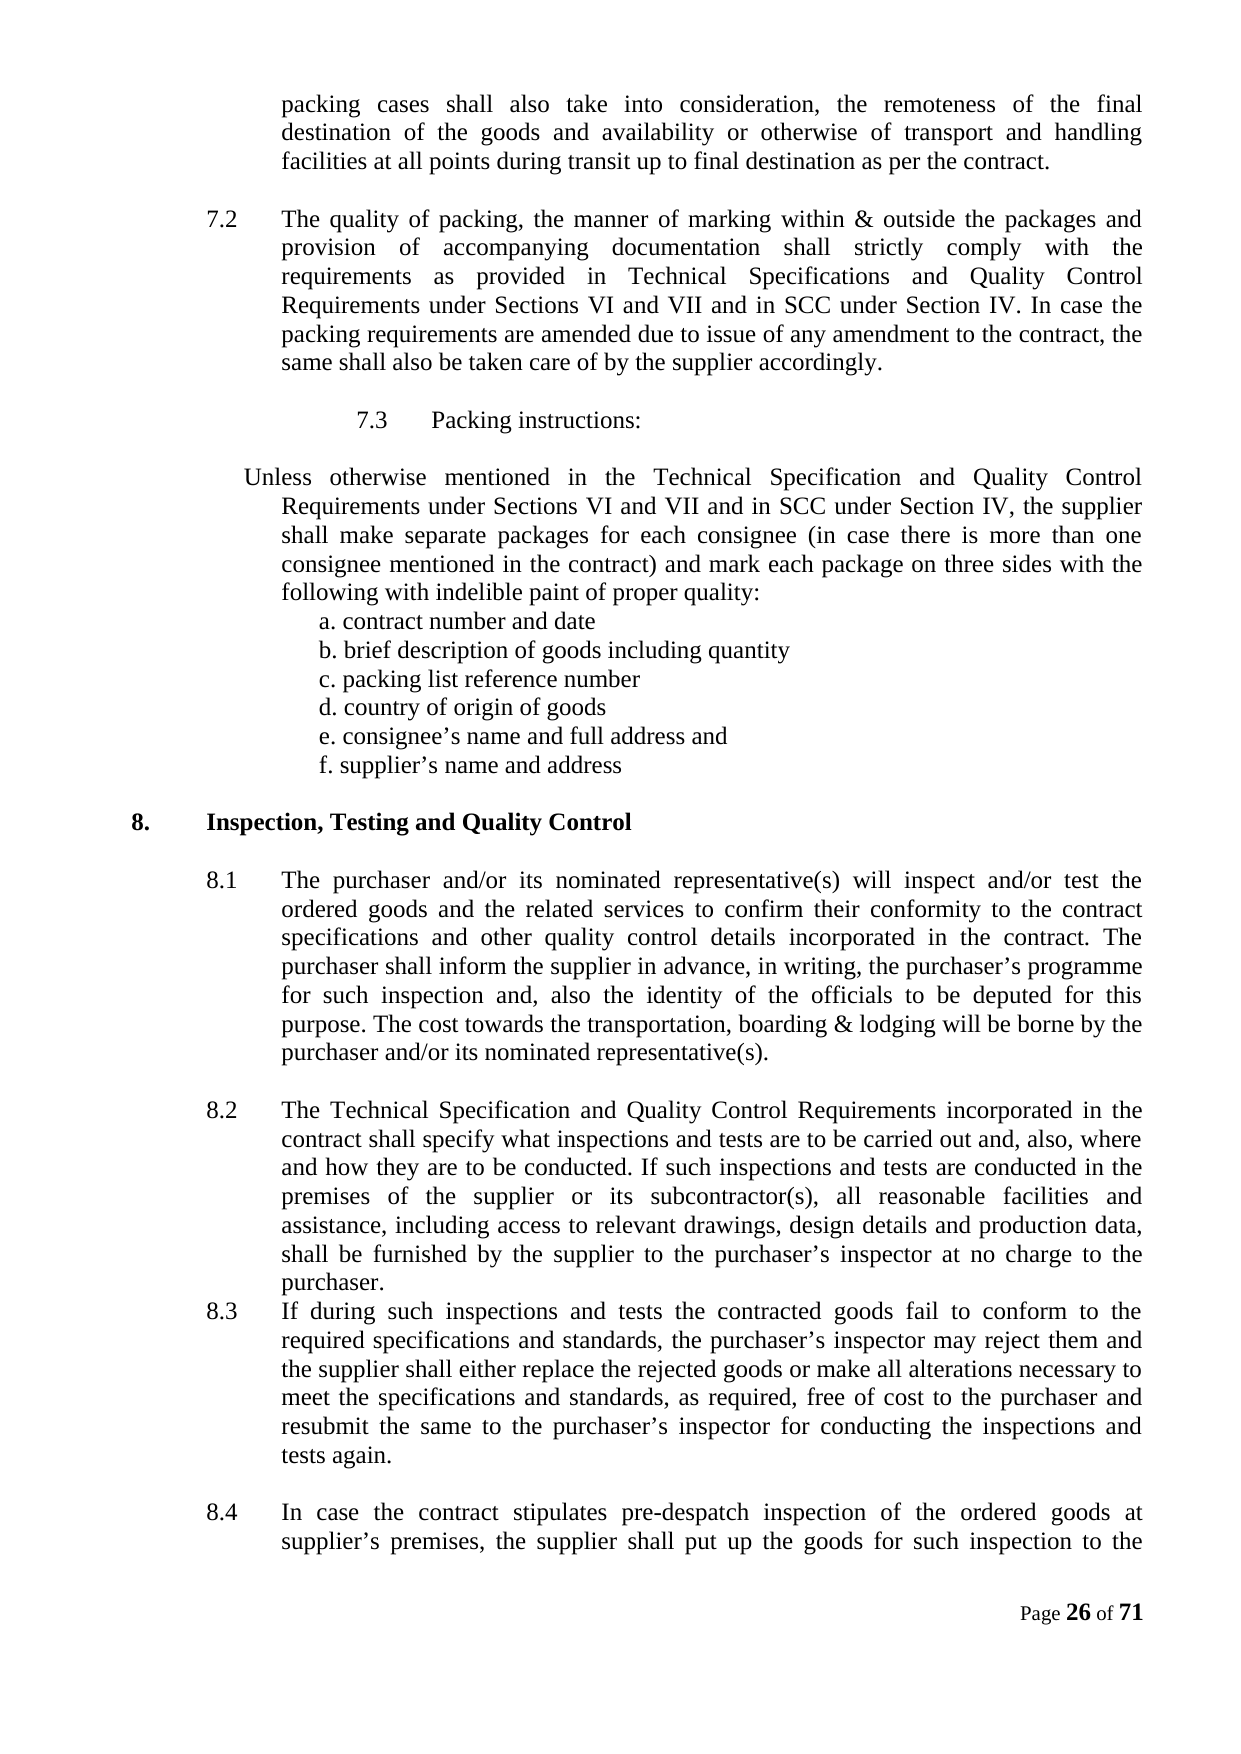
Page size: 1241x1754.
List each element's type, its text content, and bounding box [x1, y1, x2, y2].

list 8.3 If during such inspections and tests the contracted goods fail to conform to the required specifications and standards, the purchaser’s inspector may reject them and the supplier shall either replace the rejected goods or make all alterations necessary to meet the specifications and standards, as required, free of cost to the purchaser and resubmit the same to the purchaser’s inspector for conducting the inspections and tests again. [206, 1296, 1143, 1469]
text 8.2 The Technical Specification and Quality Control Requirements incorporated in the contract shall specify what inspections and tests are to be carried out and, also, where and how they are to be conducted. If such inspections and tests are conducted in the premises of the supplier or its subcontractor(s), all reasonable facilities and assistance, including access to relevant drawings, design details and production data, shall be furnished by the supplier to the purchaser’s inspector at no charge to the purchaser. [206, 1095, 1143, 1296]
list f. supplier’s name and address [281, 750, 1143, 779]
text 7.3 Packing instructions: [281, 405, 1143, 434]
list a. contract number and date [281, 606, 1143, 635]
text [206, 89, 1143, 175]
text 8.1 The purchaser and/or its nominated representative(s) will inspect and/or test the ordered goods and the related services to confirm their conformity to the contract specifications and other quality control details incorporated in the contract. The purchaser shall inform the supplier in advance, in writing, the purchaser’s programme for such inspection and, also the identity of the officials to be deputed for this purpose. The cost towards the transportation, boarding & lodging will be borne by the purchaser and/or its nominated representative(s). [206, 865, 1143, 1066]
text 7.2 The quality of packing, the manner of marking within & outside the packages and provision of accompanying documentation shall strictly comply with the requirements as provided in Technical Specifications and Quality Control Requirements under Sections VI and VII and in SCC under Section IV. In case the packing requirements are amended due to issue of any amendment to the contract, the same shall also be taken care of by the supplier accordingly. [206, 204, 1143, 376]
text 8. Inspection, Testing and Quality Control [131, 807, 1143, 836]
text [206, 1497, 1143, 1555]
list e. consignee’s name and full address and [281, 721, 1143, 750]
list c. packing list reference number [281, 664, 1143, 692]
list b. brief description of goods including quantity [281, 635, 1143, 664]
list d. country of origin of goods [281, 692, 1143, 721]
text Unless otherwise mentioned in the Technical Specification and Quality Control Requirements under Sections VI and VII and in SCC under Section IV, the supplier shall make separate packages for each consignee (in case there is more than one consignee mentioned in the contract) and mark each package on three sides with the following with indelible paint of proper quality: [244, 462, 1143, 606]
